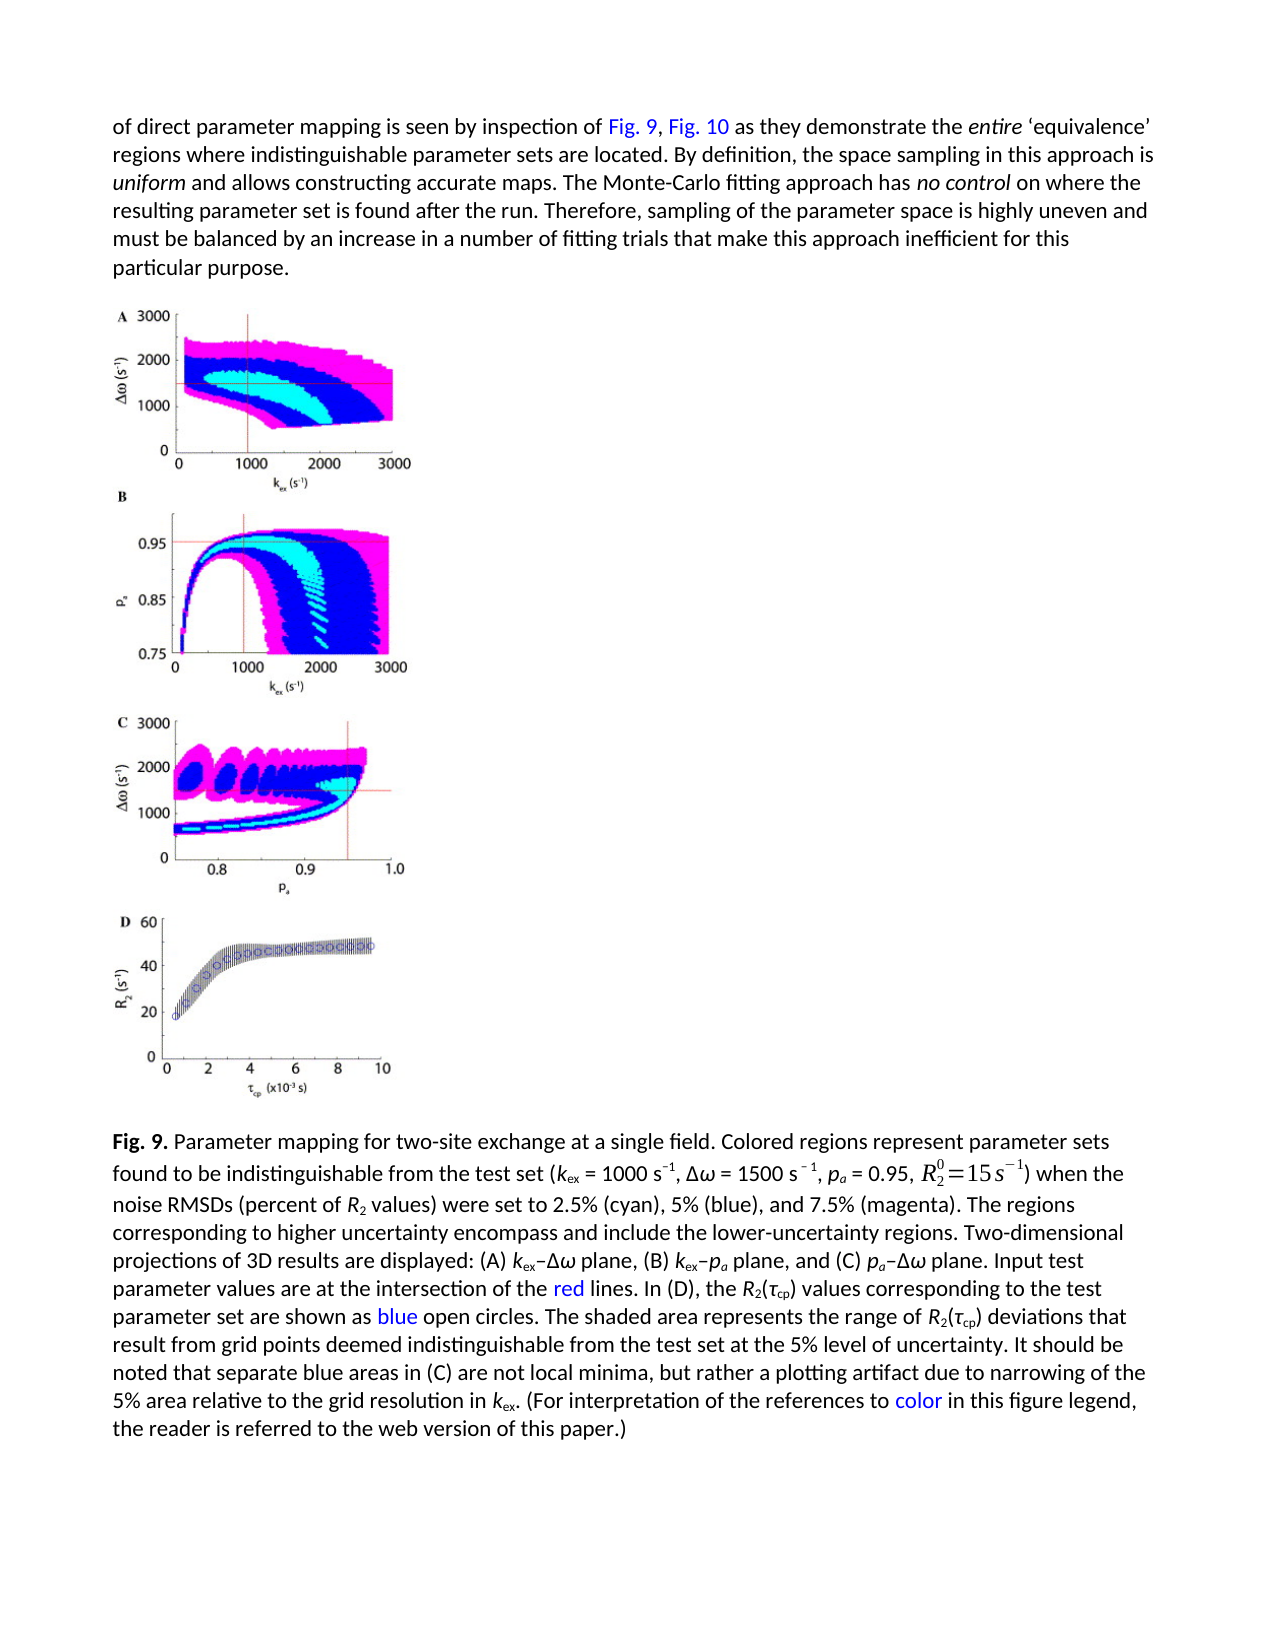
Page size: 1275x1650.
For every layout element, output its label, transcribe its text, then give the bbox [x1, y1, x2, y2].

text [112, 112, 1162, 281]
text Fig. 9. Parameter mapping for two-site exchange at a single field. Colored regions represent parameter sets found to be indistinguishable from the test set (kex = 1000 s−1, Δω = 1500 s − 1, pa = 0.95, ) when the noise RMSDs (percent of R2 values) were set to 2.5% (cyan), 5% (blue), and 7.5% (magenta). The regions corresponding to higher uncertainty encompass and include the lower-uncertainty regions. Two-dimensional projections of 3D results are displayed: (A) kex–Δω plane, (B) kex–pa plane, and (C) pa–Δω plane. Input test parameter values are at the intersection of the red lines. In (D), the R2(τcp) values corresponding to the test parameter set are shown as blue open circles. The shaded area represents the range of R2(τcp) deviations that result from grid points deemed indistinguishable from the test set at the 5% level of uncertainty. It should be noted that separate blue areas in (C) are not local minima, but rather a plotting artifact due to narrowing of the 5% area relative to the grid resolution in kex. (For interpretation of the references to color in this figure legend, the reader is referred to the web version of this paper.) [112, 1127, 1162, 1442]
picture [112, 308, 413, 1100]
